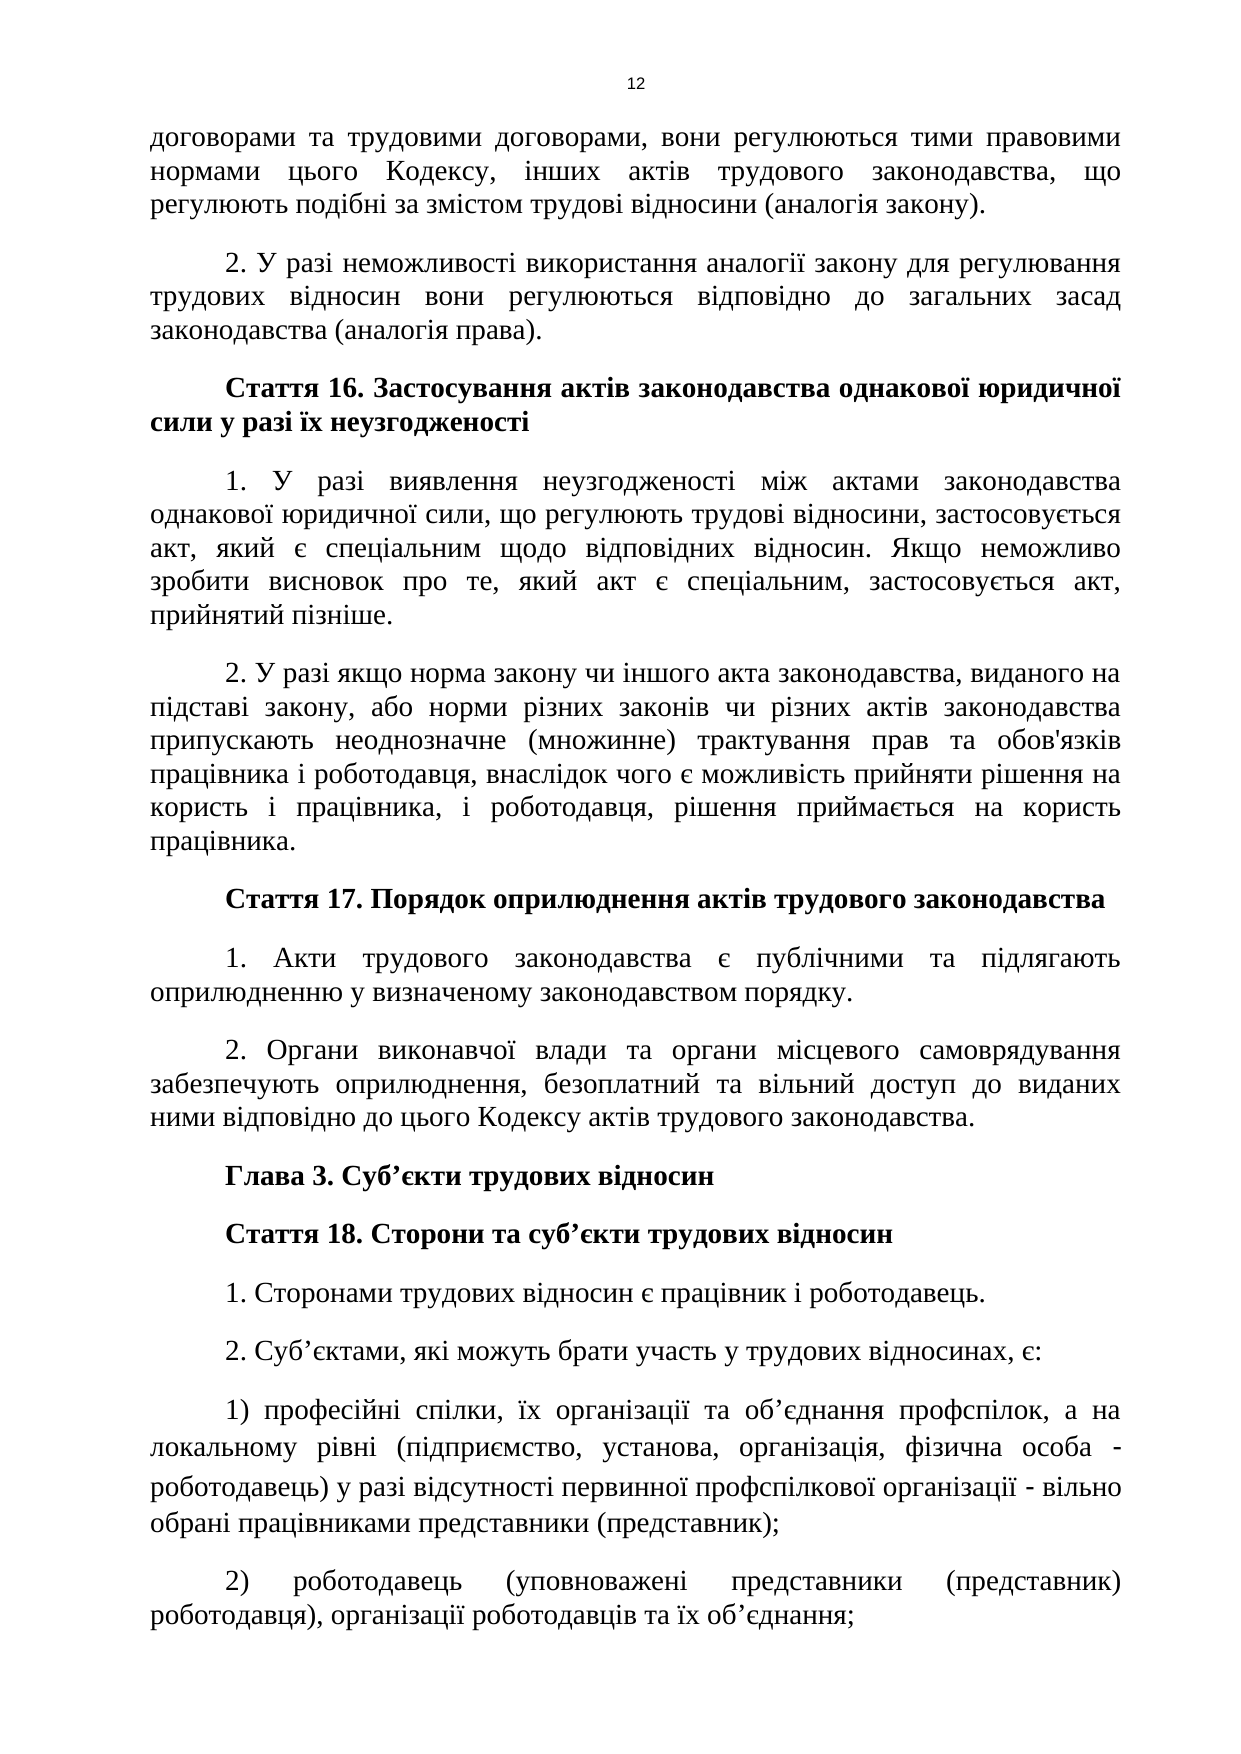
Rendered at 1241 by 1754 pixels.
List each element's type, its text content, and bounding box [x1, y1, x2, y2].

text 2. Органи виконавчої влади та органи місцевого самоврядування забезпечують оприлюднення, безоплатний та вільний доступ до виданих ними відповідно до цього Кодексу актів трудового законодавства. [150, 1032, 1122, 1133]
text Глава 3. Суб’єкти трудових відносин [150, 1158, 1122, 1191]
text 2. Суб’єктами, які можуть брати участь у трудових відносинах, є: [150, 1333, 1122, 1367]
text 1. Акти трудового законодавства є публічними та підлягають оприлюдненню у визначеному законодавством порядку. [150, 940, 1122, 1007]
text 1. У разі виявлення неузгодженості між актами законодавства однакової юридичної сили, що регулюють трудові відносини, застосовується акт, який є спеціальним щодо відповідних відносин. Якщо неможливо зробити висновок про те, який акт є спеціальним, застосовується акт, прийнятий пізніше. [150, 463, 1122, 630]
text 2. У разі неможливості використання аналогії закону для регулювання трудових відносин вони регулюються відповідно до загальних засад законодавства (аналогія права). [150, 245, 1122, 346]
text Стаття 17. Порядок оприлюднення актів трудового законодавства [150, 882, 1122, 915]
text Стаття 18. Сторони та суб’єкти трудових відносин [150, 1216, 1122, 1250]
text 2. У разі якщо норма закону чи іншого акта законодавства, виданого на підставі закону, або норми різних законів чи різних актів законодавства припускають неоднозначне (множинне) трактування прав та обов'язків працівника і роботодавця, внаслідок чого є можливість прийняти рішення на користь і працівника, і роботодавця, рішення приймається на користь працівника. [150, 655, 1122, 857]
text 1) професійні спілки, їх організації та об’єднання профспілок, а на локальному рівні (підприємство, установа, організація, фізична особа ‑ роботодавець) у разі відсутності первинної профспілкової організації ‑ вільно обрані працівниками представники (представник); [150, 1392, 1122, 1538]
text 1. Сторонами трудових відносин є працівник і роботодавець. [150, 1275, 1122, 1308]
text Стаття 16. Застосування актів законодавства однакової юридичної сили у разі їх неузгодженості [150, 371, 1122, 438]
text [150, 119, 1122, 220]
text 2) роботодавець (уповноважені представники (представник) роботодавця), організації роботодавців та їх об’єднання; [150, 1563, 1122, 1631]
